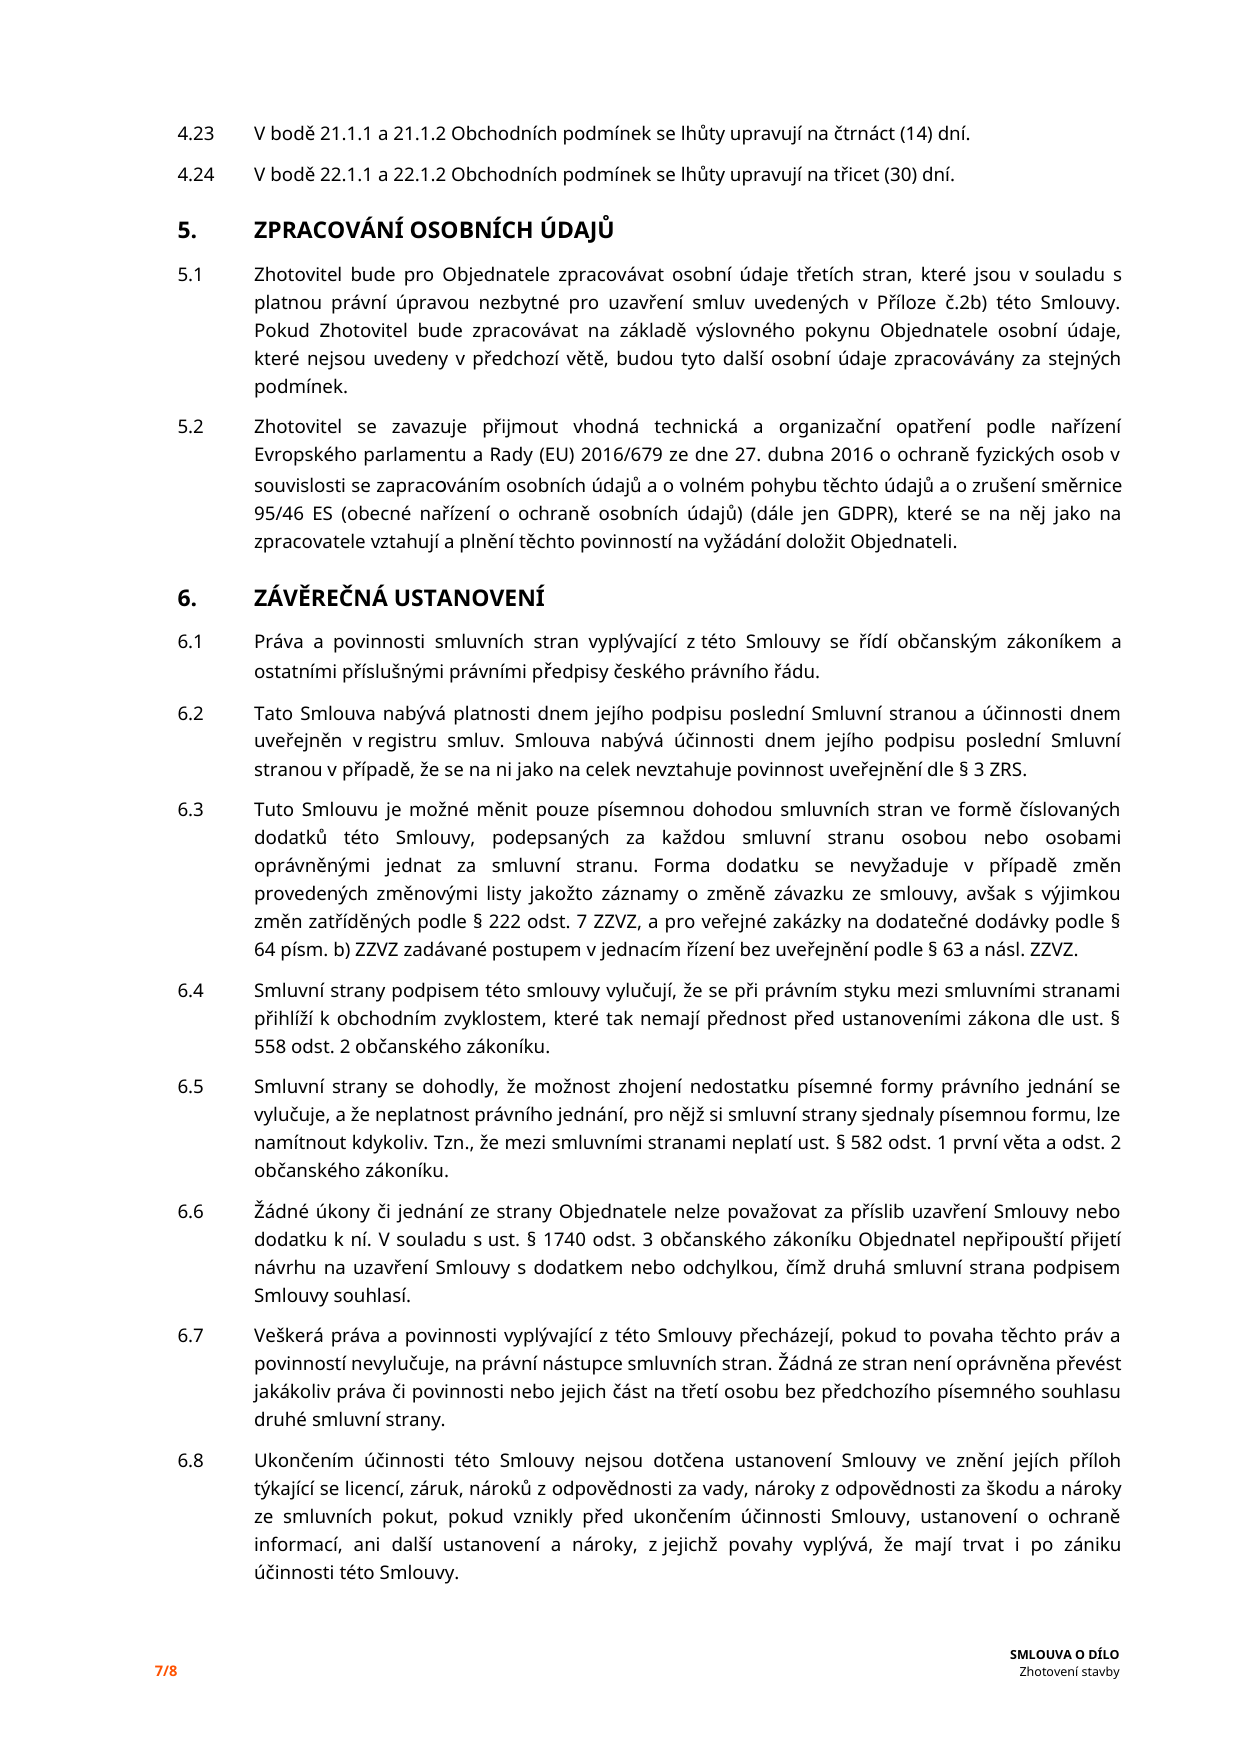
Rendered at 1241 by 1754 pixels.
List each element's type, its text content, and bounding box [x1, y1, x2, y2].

text Tato Smlouva nabývá platnosti dnem jejího podpisu poslední Smluvní stranou a účinnosti dnem uveřejněn v registru smluv. Smlouva nabývá účinnosti dnem jejího podpisu poslední Smluvní stranou v případě, že se na ni jako na celek nevztahuje povinnost uveřejnění dle § 3 ZRS. [177, 700, 1122, 781]
text Smluvní strany se dohodly, že možnost zhojení nedostatku písemné formy právního jednání se vylučuje, a že neplatnost právního jednání, pro nějž si smluvní strany sjednaly písemnou formu, lze namítnout kdykoliv. Tzn., že mezi smluvními stranami neplatí ust. § 582 odst. 1 první věta a odst. 2 občanského zákoníku. [177, 1073, 1122, 1183]
text Žádné úkony či jednání ze strany Objednatele nelze považovat za příslib uzavření Smlouvy nebo dodatku k ní. V souladu s ust. § 1740 odst. 3 občanského zákoníku Objednatel nepřipouští přijetí návrhu na uzavření Smlouvy s dodatkem nebo odchylkou, čímž druhá smluvní strana podpisem Smlouvy souhlasí. [177, 1198, 1122, 1308]
text ZPRACOVÁNÍ OSOBNÍCH ÚDAJŮ [177, 214, 1122, 245]
text Zhotovitel bude pro Objednatele zpracovávat osobní údaje třetích stran, které jsou v souladu s platnou právní úpravou nezbytné pro uzavření smluv uvedených v Příloze č.2b) této Smlouvy. Pokud Zhotovitel bude zpracovávat na základě výslovného pokynu Objednatele osobní údaje, které nejsou uvedeny v předchozí větě, budou tyto další osobní údaje zpracovávány za stejných podmínek. [177, 261, 1122, 399]
text Ukončením účinnosti této Smlouvy nejsou dotčena ustanovení Smlouvy ve znění jejích příloh týkající se licencí, záruk, nároků z odpovědnosti za vady, nároky z odpovědnosti za škodu a nároky ze smluvních pokut, pokud vznikly před ukončením účinnosti Smlouvy, ustanovení o ochraně informací, ani další ustanovení a nároky, z jejichž povahy vyplývá, že mají trvat i po zániku účinnosti této Smlouvy. [177, 1447, 1122, 1585]
text V bodě 22.1.1 a 22.1.2 Obchodních podmínek se lhůty upravují na třicet (30) dní. [177, 161, 1122, 187]
text Práva a povinnosti smluvních stran vyplývající z této Smlouvy se řídí občanským zákoníkem a ostatními příslušnými právními předpisy českého právního řádu. [177, 628, 1122, 684]
text V bodě 21.1.1 a 21.1.2 Obchodních podmínek se lhůty upravují na čtrnáct (14) dní. [177, 121, 1122, 146]
text Veškerá práva a povinnosti vyplývající z této Smlouvy přecházejí, pokud to povaha těchto práv a povinností nevylučuje, na právní nástupce smluvních stran. Žádná ze stran není oprávněna převést jakákoliv práva či povinnosti nebo jejich část na třetí osobu bez předchozího písemného souhlasu druhé smluvní strany. [177, 1323, 1122, 1432]
text Smluvní strany podpisem této smlouvy vylučují, že se při právním styku mezi smluvními stranami přihlíží k obchodním zvyklostem, které tak nemají přednost před ustanoveními zákona dle ust. § 558 odst. 2 občanského zákoníku. [177, 977, 1122, 1058]
text ZÁVĚREČNÁ USTANOVENÍ [177, 581, 1122, 613]
text Zhotovitel se zavazuje přijmout vhodná technická a organizační opatření podle nařízení Evropského parlamentu a Rady (EU) 2016/679 ze dne 27. dubna 2016 o ochraně fyzických osob v souvislosti se zapracováním osobních údajů a o volném pohybu těchto údajů a o zrušení směrnice 95/46 ES (obecné nařízení o ochraně osobních údajů) (dále jen GDPR), které se na něj jako na zpracovatele vztahují a plnění těchto povinností na vyžádání doložit Objednateli. [177, 414, 1122, 554]
text Tuto Smlouvu je možné měnit pouze písemnou dohodou smluvních stran ve formě číslovaných dodatků této Smlouvy, podepsaných za každou smluvní stranu osobou nebo osobami oprávněnými jednat za smluvní stranu. Forma dodatku se nevyžaduje v případě změn provedených změnovými listy jakožto záznamy o změně závazku ze smlouvy, avšak s výjimkou změn zatříděných podle § 222 odst. 7 ZZVZ, a pro veřejné zakázky na dodatečné dodávky podle § 64 písm. b) ZZVZ zadávané postupem v jednacím řízení bez uveřejnění podle § 63 a násl. ZZVZ. [177, 796, 1122, 962]
